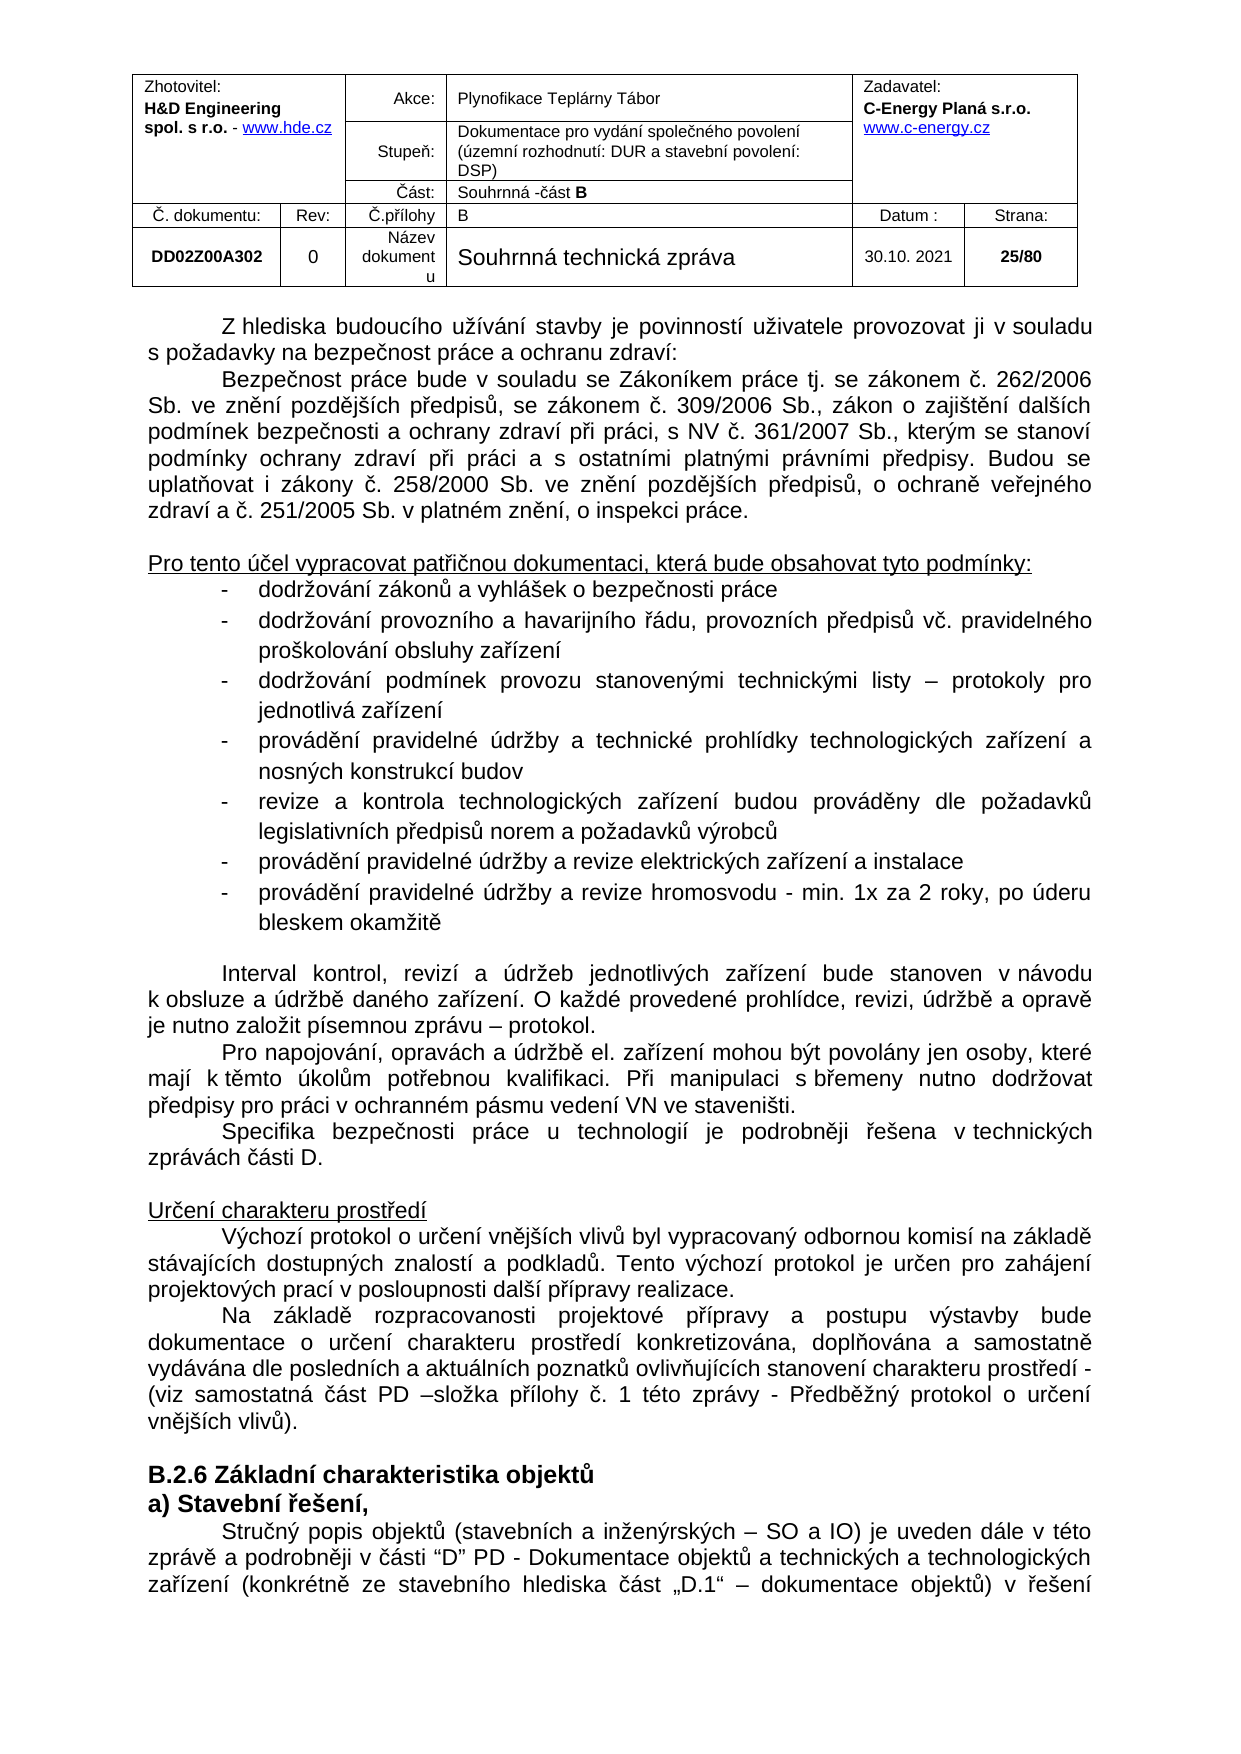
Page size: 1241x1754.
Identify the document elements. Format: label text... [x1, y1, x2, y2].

list provádění pravidelné údržby a revize elektrických zařízení a instalace [221, 848, 1092, 875]
text Pro tento účel vypracovat patřičnou dokumentaci, která bude obsahovat tyto podmínky: [148, 550, 1092, 576]
list dodržování podmínek provozu stanovenými technickými listy – protokoly pro jednotlivá zařízení [221, 667, 1092, 724]
list dodržování provozního a havarijního řádu, provozních předpisů vč. pravidelného proškolování obsluhy zařízení [221, 607, 1092, 663]
text Pro napojování, opravách a údržbě el. zařízení mohou být povolány jen osoby, které mají k těmto úkolům potřebnou kvalifikaci. Při manipulaci s břemeny nutno dodržovat předpisy pro práci v ochranném pásmu vedení VN ve staveništi. [148, 1039, 1092, 1118]
subtitle B.2.6 Základní charakteristika objektů [148, 1461, 1092, 1489]
list dodržování zákonů a vyhlášek o bezpečnosti práce [221, 576, 1092, 603]
list provádění pravidelné údržby a technické prohlídky technologických zařízení a nosných konstrukcí budov [221, 727, 1092, 784]
list provádění pravidelné údržby a revize hromosvodu - min. 1x za 2 roky, po úderu bleskem okamžitě [221, 878, 1092, 935]
list revize a kontrola technologických zařízení budou prováděny dle požadavků legislativních předpisů norem a požadavků výrobců [221, 788, 1092, 844]
text Bezpečnost práce bude v souladu se Zákoníkem práce tj. se zákonem č. 262/2006 Sb. ve znění pozdějších předpisů, se zákonem č. 309/2006 Sb., zákon o zajištění dalších podmínek bezpečnosti a ochrany zdraví při práci, s NV č. 361/2007 Sb., kterým se stanoví podmínky ochrany zdraví při práci a s ostatními platnými právními předpisy. Budou se uplatňovat i zákony č. 258/2000 Sb. ve znění pozdějších předpisů, o ochraně veřejného zdraví a č. 251/2005 Sb. v platném znění, o inspekci práce. [148, 366, 1092, 524]
text Z hlediska budoucího užívání stavby je povinností uživatele provozovat ji v souladu s požadavky na bezpečnost práce a ochranu zdraví: [148, 313, 1092, 366]
text Určení charakteru prostředí [148, 1197, 1092, 1223]
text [148, 1518, 1092, 1597]
subtitle a) Stavební řešení, [148, 1489, 1092, 1518]
text Výchozí protokol o určení vnějších vlivů byl vypracovaný odbornou komisí na základě stávajících dostupných znalostí a podkladů. Tento výchozí protokol je určen pro zahájení projektových prací v posloupnosti další přípravy realizace. [148, 1223, 1092, 1302]
text Specifika bezpečnosti práce u technologií je podrobněji řešena v technických zprávách části D. [148, 1118, 1092, 1171]
text Interval kontrol, revizí a údržeb jednotlivých zařízení bude stanoven v návodu k obsluze a údržbě daného zařízení. O každé provedené prohlídce, revizi, údržbě a opravě je nutno založit písemnou zprávu – protokol. [148, 960, 1092, 1039]
text Na základě rozpracovanosti projektové přípravy a postupu výstavby bude dokumentace o určení charakteru prostředí konkretizována, doplňována a samostatně vydávána dle posledních a aktuálních poznatků ovlivňujících stanovení charakteru prostředí - (viz samostatná část PD –složka přílohy č. 1 této zprávy - Předběžný protokol o určení vnějších vlivů). [148, 1302, 1092, 1434]
